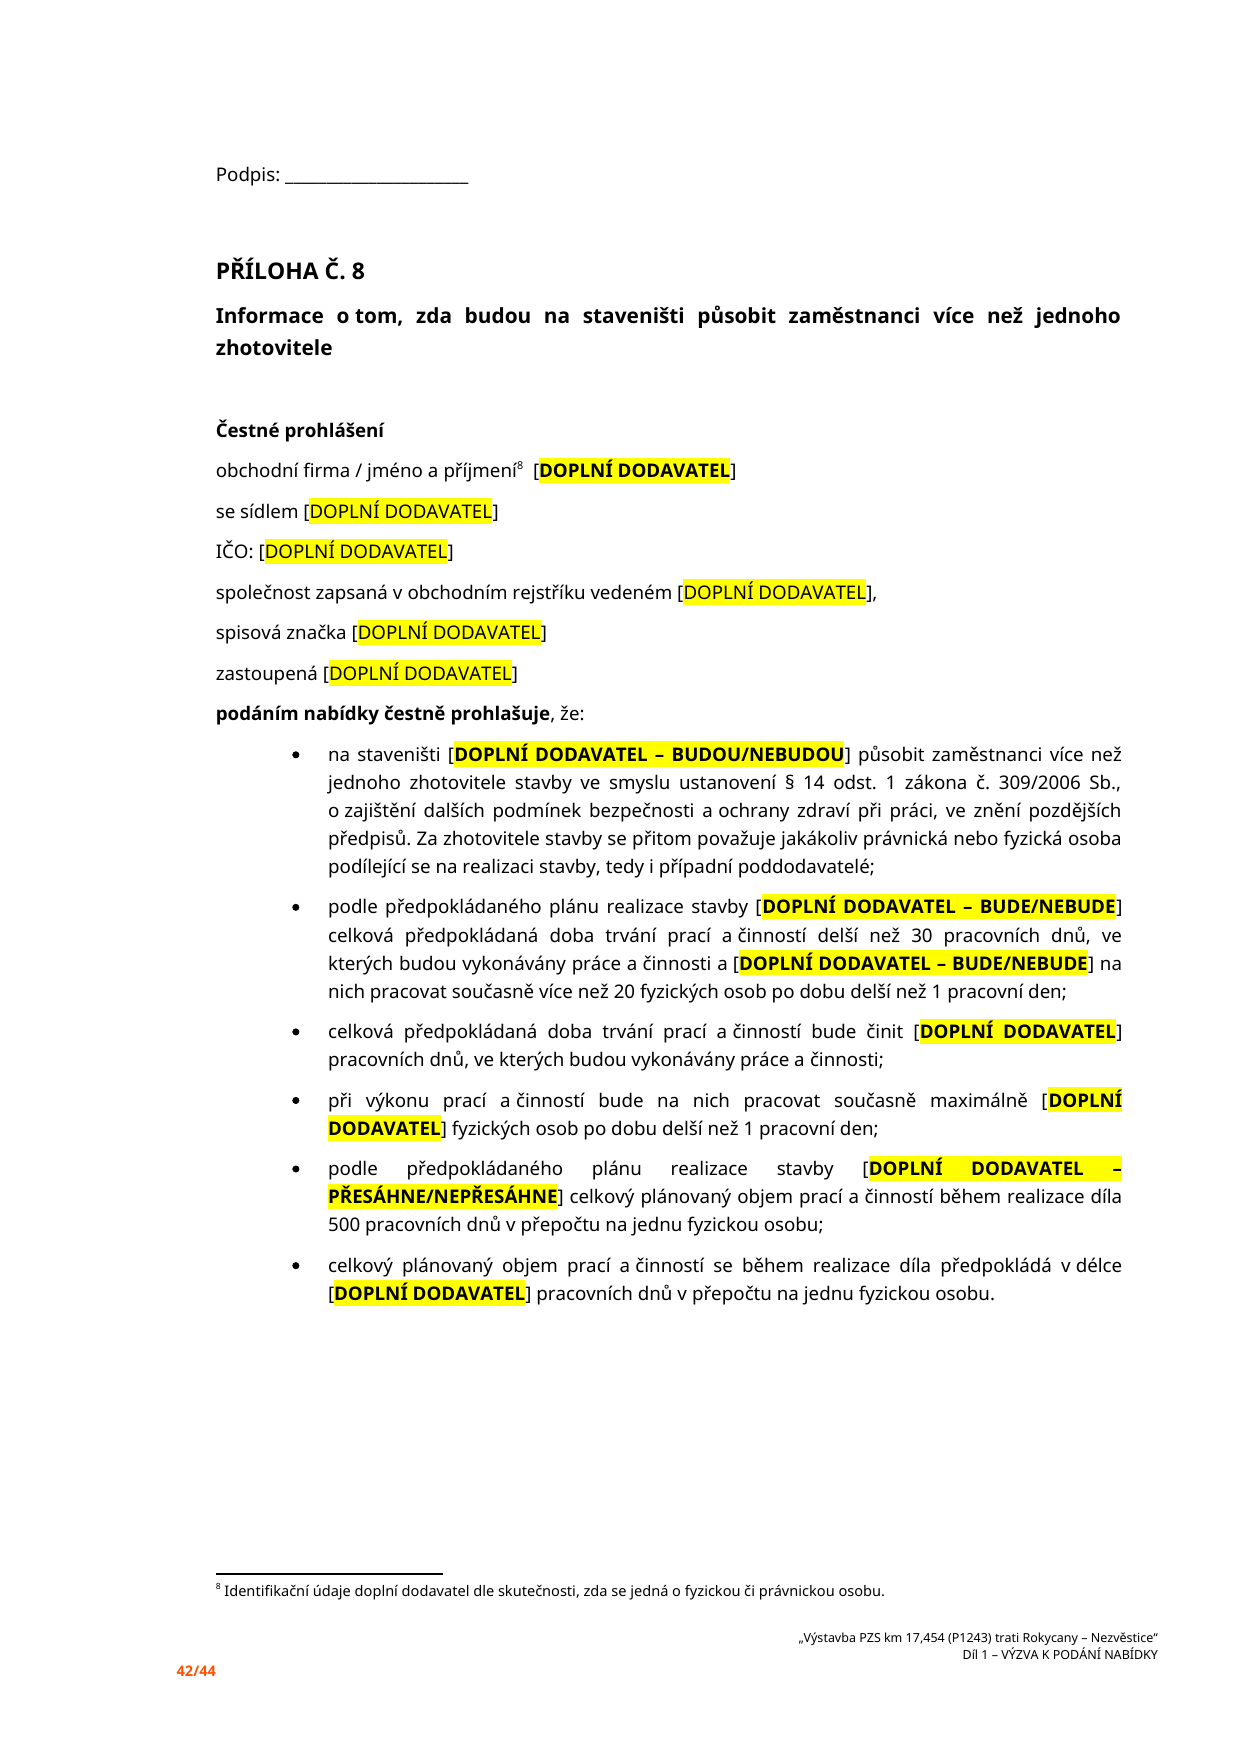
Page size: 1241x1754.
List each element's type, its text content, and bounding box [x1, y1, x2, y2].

text Příloha č. 8 [216, 255, 1122, 286]
text Informace o tom, zda budou na staveništi působit zaměstnanci více než jednoho zhotovitele [216, 302, 1122, 361]
text se sídlem [DOPLNÍ DODAVATEL] [216, 498, 309, 524]
text zastoupená [DOPLNÍ DODAVATEL] [216, 660, 329, 686]
text podle předpokládaného plánu realizace stavby [DOPLNÍ DODAVATEL – BUDE/NEBUDE] celková předpokládaná doba trvání prací a činností delší než 30 pracovních dnů, ve kterých budou vykonávány práce a činnosti a [DOPLNÍ DODAVATEL – BUDE/NEBUDE] na nich pracovat současně více než 20 fyzických osob po dobu delší než 1 pracovní den; [292, 894, 1122, 1003]
text spisová značka [DOPLNÍ DODAVATEL] [541, 620, 1122, 645]
text obchodní firma / jméno a příjmení [DOPLNÍ DODAVATEL] [730, 458, 1122, 483]
text se sídlem [DOPLNÍ DODAVATEL] [492, 498, 1122, 524]
text na staveništi [DOPLNÍ DODAVATEL – BUDOU/NEBUDOU] působit zaměstnanci více než jednoho zhotovitele stavby ve smyslu ustanovení § 14 odst. 1 zákona č. 309/2006 Sb., o zajištění dalších podmínek bezpečnosti a ochrany zdraví při práci, ve znění pozdějších předpisů. Za zhotovitele stavby se přitom považuje jakákoliv právnická nebo fyzická osoba podílející se na realizaci stavby, tedy i případní poddodavatelé; [292, 741, 1122, 879]
text celkový plánovaný objem prací a činností se během realizace díla předpokládá v délce [DOPLNÍ DODAVATEL] pracovních dnů v přepočtu na jednu fyzickou osobu. [292, 1252, 1122, 1306]
text podáním nabídky čestně prohlašuje, že: [216, 701, 1122, 726]
text obchodní firma / jméno a příjmení [DOPLNÍ DODAVATEL] [216, 458, 539, 483]
text IČO: [DOPLNÍ DODAVATEL] [447, 539, 1122, 564]
text zastoupená [DOPLNÍ DODAVATEL] [512, 660, 1122, 686]
text společnost zapsaná v obchodním rejstříku vedeném [DOPLNÍ DODAVATEL], [216, 579, 683, 605]
text podle předpokládaného plánu realizace stavby [DOPLNÍ DODAVATEL – PŘESÁHNE/NEPŘESÁHNE] celkový plánovaný objem prací a činností během realizace díla 500 pracovních dnů v přepočtu na jednu fyzickou osobu; [292, 1156, 1122, 1237]
text Čestné prohlášení [216, 417, 1122, 443]
text společnost zapsaná v obchodním rejstříku vedeném [DOPLNÍ DODAVATEL], [866, 579, 1122, 605]
text při výkonu prací a činností bude na nich pracovat současně maximálně [DOPLNÍ DODAVATEL] fyzických osob po dobu delší než 1 pracovní den; [292, 1087, 1122, 1141]
text spisová značka [DOPLNÍ DODAVATEL] [216, 620, 358, 645]
text Podpis: ______________________ [216, 161, 1122, 187]
text celková předpokládaná doba trvání prací a činností bude činit [DOPLNÍ DODAVATEL] pracovních dnů, ve kterých budou vykonávány práce a činnosti; [292, 1018, 1122, 1072]
